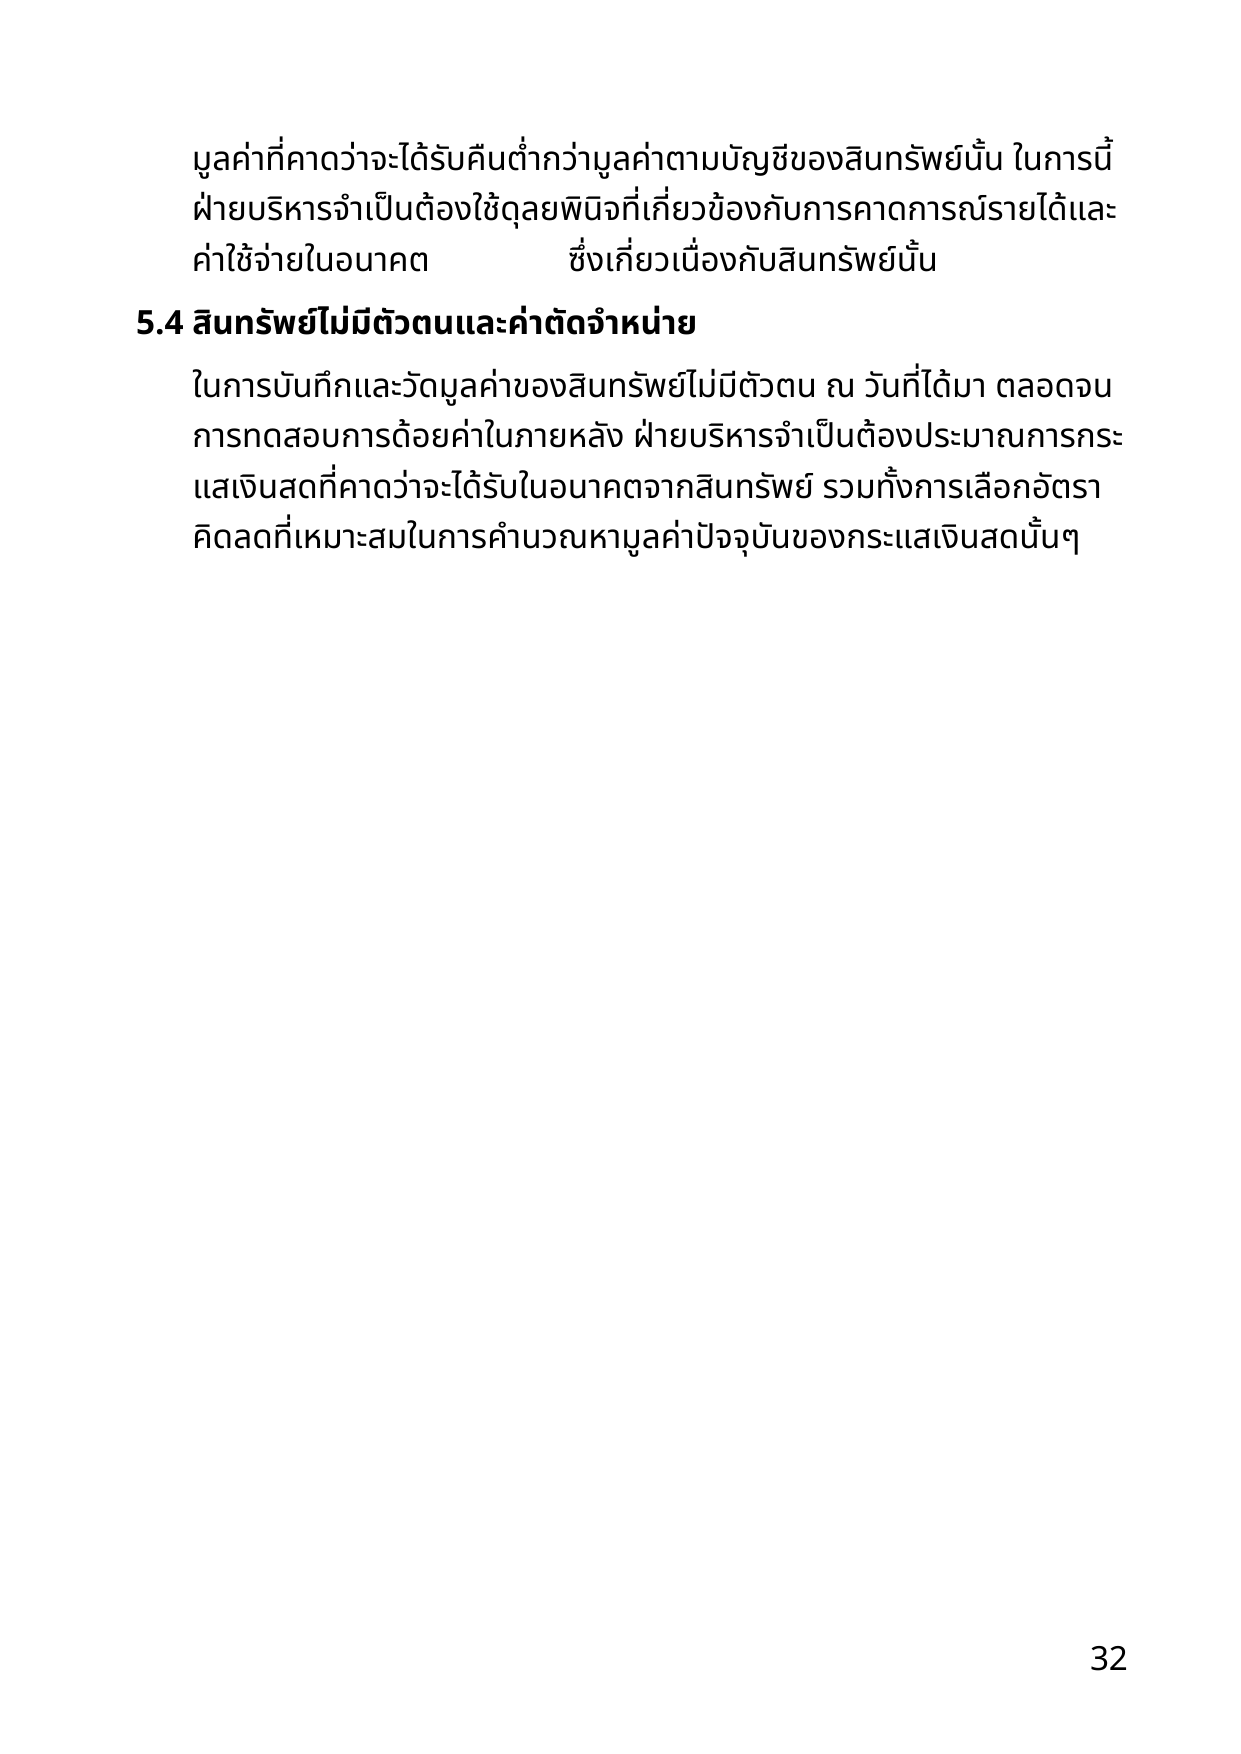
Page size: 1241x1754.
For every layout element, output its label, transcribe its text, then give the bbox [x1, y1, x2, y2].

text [192, 135, 1128, 286]
text ในการบันทึกและวัดมูลค่าของสินทรัพย์ไม่มีตัวตน ณ วันที่ได้มา ตลอดจนการทดสอบการด้อยค่าในภายหลัง ฝ่ายบริหารจำเป็นต้องประมาณการกระแสเงินสดที่คาดว่าจะได้รับในอนาคตจากสินทรัพย์ รวมทั้งการเลือกอัตราคิดลดที่เหมาะสมในการคำนวณหามูลค่าปัจจุบันของกระแสเงินสดนั้นๆ [136, 362, 1128, 563]
text 5.4 สินทรัพย์ไม่มีตัวตนและค่าตัดจำหน่าย [136, 299, 1128, 349]
